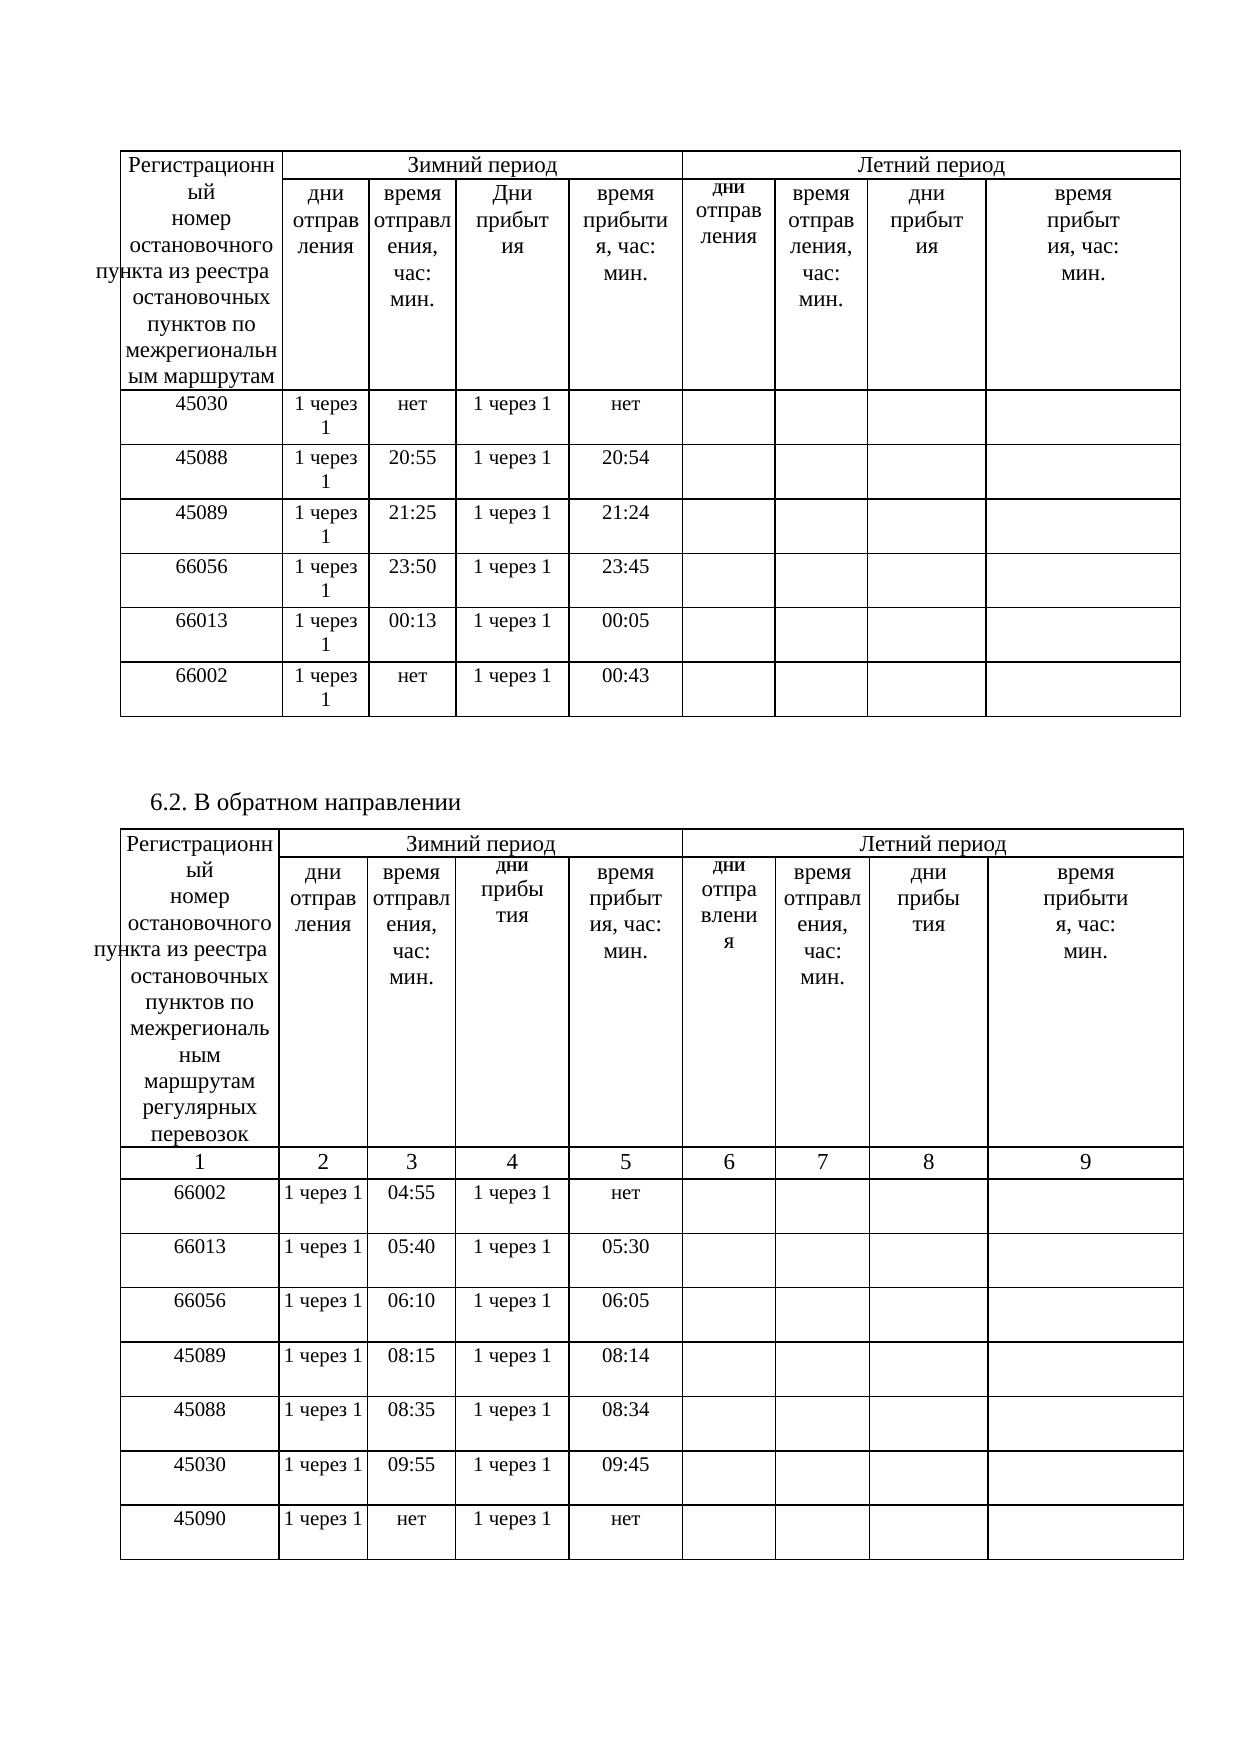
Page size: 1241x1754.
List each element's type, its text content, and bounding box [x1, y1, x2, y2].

table_cell [870, 1506, 987, 1559]
table_cell [987, 554, 1180, 607]
table_cell 23:45 [570, 554, 682, 607]
table_cell [683, 445, 774, 498]
table_cell [776, 1288, 869, 1341]
table_cell [870, 1397, 987, 1450]
table_cell [776, 1343, 869, 1396]
table_cell 66013 [121, 1234, 278, 1287]
table_cell нет [570, 391, 682, 444]
table_cell [989, 1288, 1183, 1341]
table_cell 45030 [121, 391, 282, 444]
table_cell 1 через 1 [457, 608, 568, 661]
table_cell 8 [870, 1148, 987, 1178]
table_header Летний период [683, 830, 1183, 856]
table_cell 66013 [121, 608, 282, 661]
table_cell [683, 1234, 775, 1287]
table_cell [868, 391, 985, 444]
table_cell нет [370, 391, 455, 444]
table_cell [987, 445, 1180, 498]
table_cell 66056 [121, 554, 282, 607]
table_cell 1 через 1 [280, 1506, 367, 1559]
table_cell Дни прибыт ия [457, 180, 568, 389]
table_cell [683, 391, 774, 444]
table_header Зимний период [280, 830, 682, 856]
table_cell [989, 1452, 1183, 1504]
table_cell 1 через 1 [456, 1288, 568, 1341]
table_cell [868, 445, 985, 498]
table_cell 09:45 [570, 1452, 682, 1504]
table_cell дни прибыт ия [868, 180, 985, 389]
table_cell 1 через 1 [456, 1506, 568, 1559]
table_cell нет [570, 1506, 682, 1559]
table_cell 06:10 [368, 1288, 455, 1341]
table_cell 09:55 [368, 1452, 455, 1504]
table_cell [683, 1180, 775, 1232]
table_cell 1 через 1 [283, 554, 368, 607]
table_cell 20:55 [370, 445, 455, 498]
table_cell 6 [683, 1148, 775, 1178]
table_cell 1 через 1 [457, 500, 568, 552]
table_cell 45090 [121, 1506, 278, 1559]
table_header Зимний период [283, 152, 682, 178]
table_cell 00:13 [370, 608, 455, 661]
table_cell [868, 500, 985, 552]
table_cell ДНИ отпра влени я [683, 858, 775, 1146]
table_cell 2 [280, 1148, 367, 1178]
table_cell [987, 391, 1180, 444]
table_cell [776, 1452, 869, 1504]
table_cell нет [570, 1180, 682, 1232]
table_cell [870, 1234, 987, 1287]
table_cell 45089 [121, 1343, 278, 1396]
table_cell 1 через 1 [280, 1180, 367, 1232]
table_cell [683, 663, 774, 716]
table_cell 5 [570, 1148, 682, 1178]
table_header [121, 152, 282, 389]
table_cell 1 [121, 1148, 278, 1178]
table_cell 1 через 1 [283, 663, 368, 716]
table_cell 05:30 [570, 1234, 682, 1287]
table_cell 00:43 [570, 663, 682, 716]
table_cell дни прибы тия [870, 858, 987, 1146]
table_cell дни отправ ления [280, 858, 367, 1146]
table_cell [683, 554, 774, 607]
table_cell 1 через 1 [283, 391, 368, 444]
table_cell [870, 1288, 987, 1341]
table_cell 1 через 1 [457, 554, 568, 607]
table_cell 1 через 1 [456, 1452, 568, 1504]
table_cell [683, 1343, 775, 1396]
table_cell 1 через 1 [457, 445, 568, 498]
table_cell [870, 1452, 987, 1504]
table_cell 45088 [121, 1397, 278, 1450]
table_cell [989, 1397, 1183, 1450]
table_cell [987, 500, 1180, 552]
table_cell 08:34 [570, 1397, 682, 1450]
table_cell [987, 663, 1180, 716]
table_cell 1 через 1 [456, 1343, 568, 1396]
table_cell 1 через 1 [283, 500, 368, 552]
table_cell 7 [776, 1148, 869, 1178]
table_cell [870, 1343, 987, 1396]
table_cell [989, 1234, 1183, 1287]
table_cell [776, 445, 867, 498]
table_cell [683, 1288, 775, 1341]
table_cell [683, 1397, 775, 1450]
table_cell 1 через 1 [456, 1397, 568, 1450]
table_cell ДНИ прибы тия [456, 858, 568, 1146]
table_cell 23:50 [370, 554, 455, 607]
table_cell [989, 1180, 1183, 1232]
table_cell [776, 663, 867, 716]
table_cell 1 через 1 [457, 391, 568, 444]
table_cell 66056 [121, 1288, 278, 1341]
table_cell 3 [368, 1148, 455, 1178]
table_cell 1 через 1 [280, 1288, 367, 1341]
table_cell 4 [456, 1148, 568, 1178]
table_cell 66002 [121, 663, 282, 716]
table_cell 21:24 [570, 500, 682, 552]
table_cell 08:35 [368, 1397, 455, 1450]
table_cell [776, 1506, 869, 1559]
table_cell [683, 1506, 775, 1559]
table_cell 1 через 1 [456, 1234, 568, 1287]
table_cell [987, 608, 1180, 661]
table_cell [868, 663, 985, 716]
table_cell 04:55 [368, 1180, 455, 1232]
table_cell 1 через 1 [456, 1180, 568, 1232]
table_cell [870, 1180, 987, 1232]
table_cell время прибыт ия, час: мин. [987, 180, 1180, 389]
table_cell время отправл ения, час: мин. [368, 858, 455, 1146]
table_cell [989, 1343, 1183, 1396]
table_cell [683, 500, 774, 552]
table_cell 21:25 [370, 500, 455, 552]
table_cell [776, 608, 867, 661]
table_cell 1 через 1 [283, 445, 368, 498]
table_cell 45088 [121, 445, 282, 498]
table_cell 1 через 1 [280, 1343, 367, 1396]
text 6.2. В обратном направлении [150, 787, 1090, 816]
table_cell нет [370, 663, 455, 716]
table_cell время отправ ления, час: мин. [776, 180, 867, 389]
table_cell 45030 [121, 1452, 278, 1504]
table_cell 1 через 1 [280, 1397, 367, 1450]
table_cell 05:40 [368, 1234, 455, 1287]
table_cell ДНИ отправ ления [683, 180, 774, 389]
table_cell 1 через 1 [283, 608, 368, 661]
table_cell 08:15 [368, 1343, 455, 1396]
table_cell [776, 554, 867, 607]
table_header Летний период [683, 152, 1180, 178]
table_cell 00:05 [570, 608, 682, 661]
table_cell 1 через 1 [457, 663, 568, 716]
table_cell [868, 608, 985, 661]
table_cell 45089 [121, 500, 282, 552]
table_cell [683, 1452, 775, 1504]
table_cell [776, 391, 867, 444]
table_cell [989, 1506, 1183, 1559]
table_cell время прибыти я, час: мин. [570, 180, 682, 389]
table_cell [776, 1234, 869, 1287]
table_cell 20:54 [570, 445, 682, 498]
table_cell [776, 1180, 869, 1232]
table_cell время отправл ения, час: мин. [370, 180, 455, 389]
table_cell время прибыти я, час: мин. [989, 858, 1183, 1146]
table_cell нет [368, 1506, 455, 1559]
table_cell 06:05 [570, 1288, 682, 1341]
table_cell 1 через 1 [280, 1234, 367, 1287]
table_cell [776, 1397, 869, 1450]
table_cell дни отправ ления [283, 180, 368, 389]
table_cell 66002 [121, 1180, 278, 1232]
table_cell время отправл ения, час: мин. [776, 858, 869, 1146]
table_cell [868, 554, 985, 607]
table_cell 9 [989, 1148, 1183, 1178]
table_cell 1 через 1 [280, 1452, 367, 1504]
table_cell [683, 608, 774, 661]
table_cell [776, 500, 867, 552]
table_cell 08:14 [570, 1343, 682, 1396]
table_cell время прибыт ия, час: мин. [570, 858, 682, 1146]
table_header Регистрационный номер остановочного пункта из реестра остановочных пунктов по межрегиональным маршрутам регулярных перевозок [121, 830, 278, 1146]
